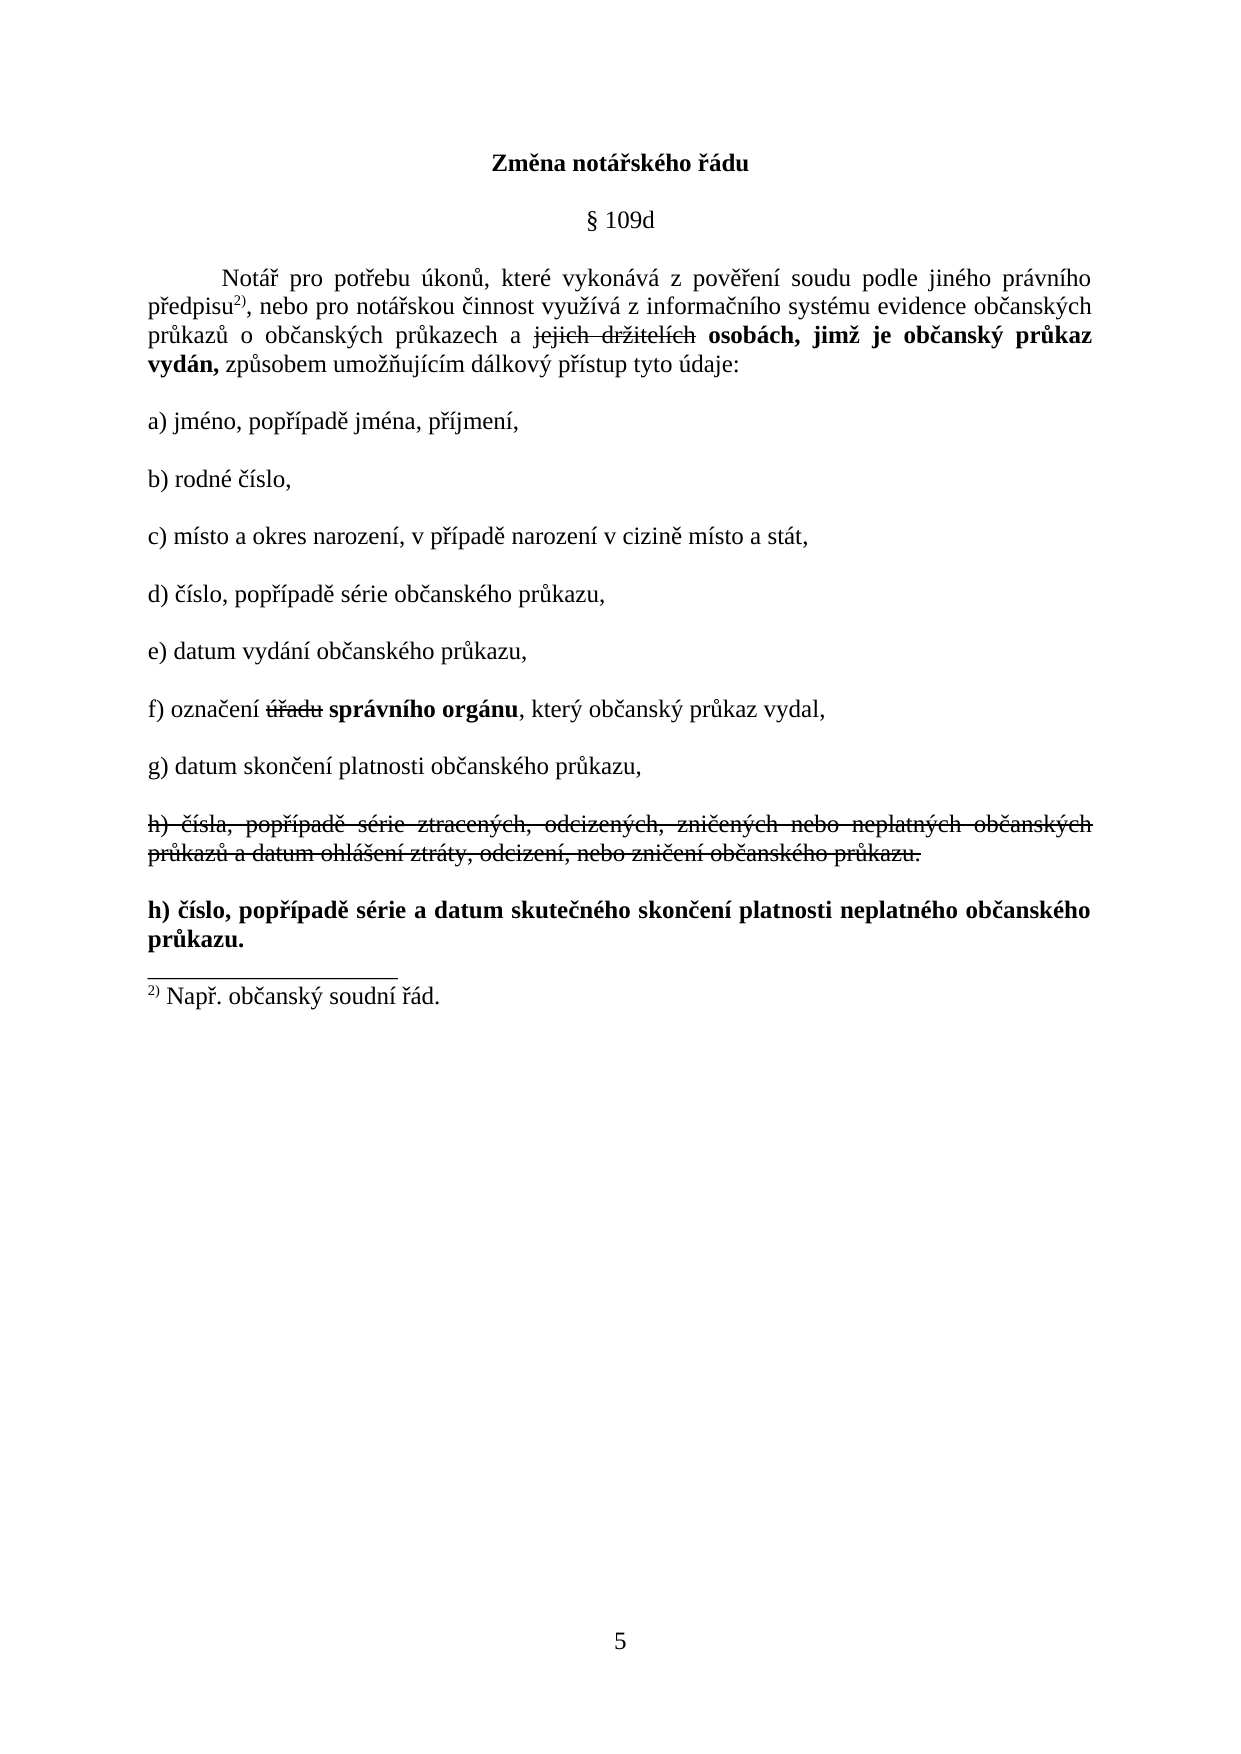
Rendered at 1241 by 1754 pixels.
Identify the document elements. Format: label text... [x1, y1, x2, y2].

text c) místo a okres narození, v případě narození v cizině místo a stát, [148, 521, 1093, 550]
text b) rodné číslo, [148, 464, 1093, 493]
text 2) Např. občanský soudní řád. [148, 981, 1093, 1010]
text § 109d [148, 205, 1093, 234]
text ____________________ [148, 953, 1093, 981]
text Změna notářského řádu [148, 148, 1093, 176]
text h) čísla, popřípadě série ztracených, odcizených, zničených nebo neplatných občanských průkazů a datum ohlášení ztráty, odcizení, nebo zničení občanského průkazu. [148, 809, 1093, 824]
text f) označení úřadu správního orgánu, který občanský průkaz vydal, [148, 694, 1093, 723]
text e) datum vydání občanského průkazu, [148, 636, 1093, 665]
text g) datum skončení platnosti občanského průkazu, [148, 751, 1093, 780]
text h) číslo, popřípadě série a datum skutečného skončení platnosti neplatného občanského průkazu. [148, 895, 1093, 953]
text a) jméno, popřípadě jména, příjmení, [148, 406, 1093, 435]
text Notář pro potřebu úkonů, které vykonává z pověření soudu podle jiného právního předpisu2), nebo pro notářskou činnost využívá z informačního systému evidence občanských průkazů o občanských průkazech a jejich držitelích osobách, jimž je občanský průkaz vydán, způsobem umožňujícím dálkový přístup tyto údaje: [148, 263, 1093, 378]
text d) číslo, popřípadě série občanského průkazu, [148, 579, 1093, 608]
text h) čísla, popřípadě série ztracených, odcizených, zničených nebo neplatných občanských průkazů a datum ohlášení ztráty, odcizení, nebo zničení občanského průkazu. [148, 826, 1093, 866]
